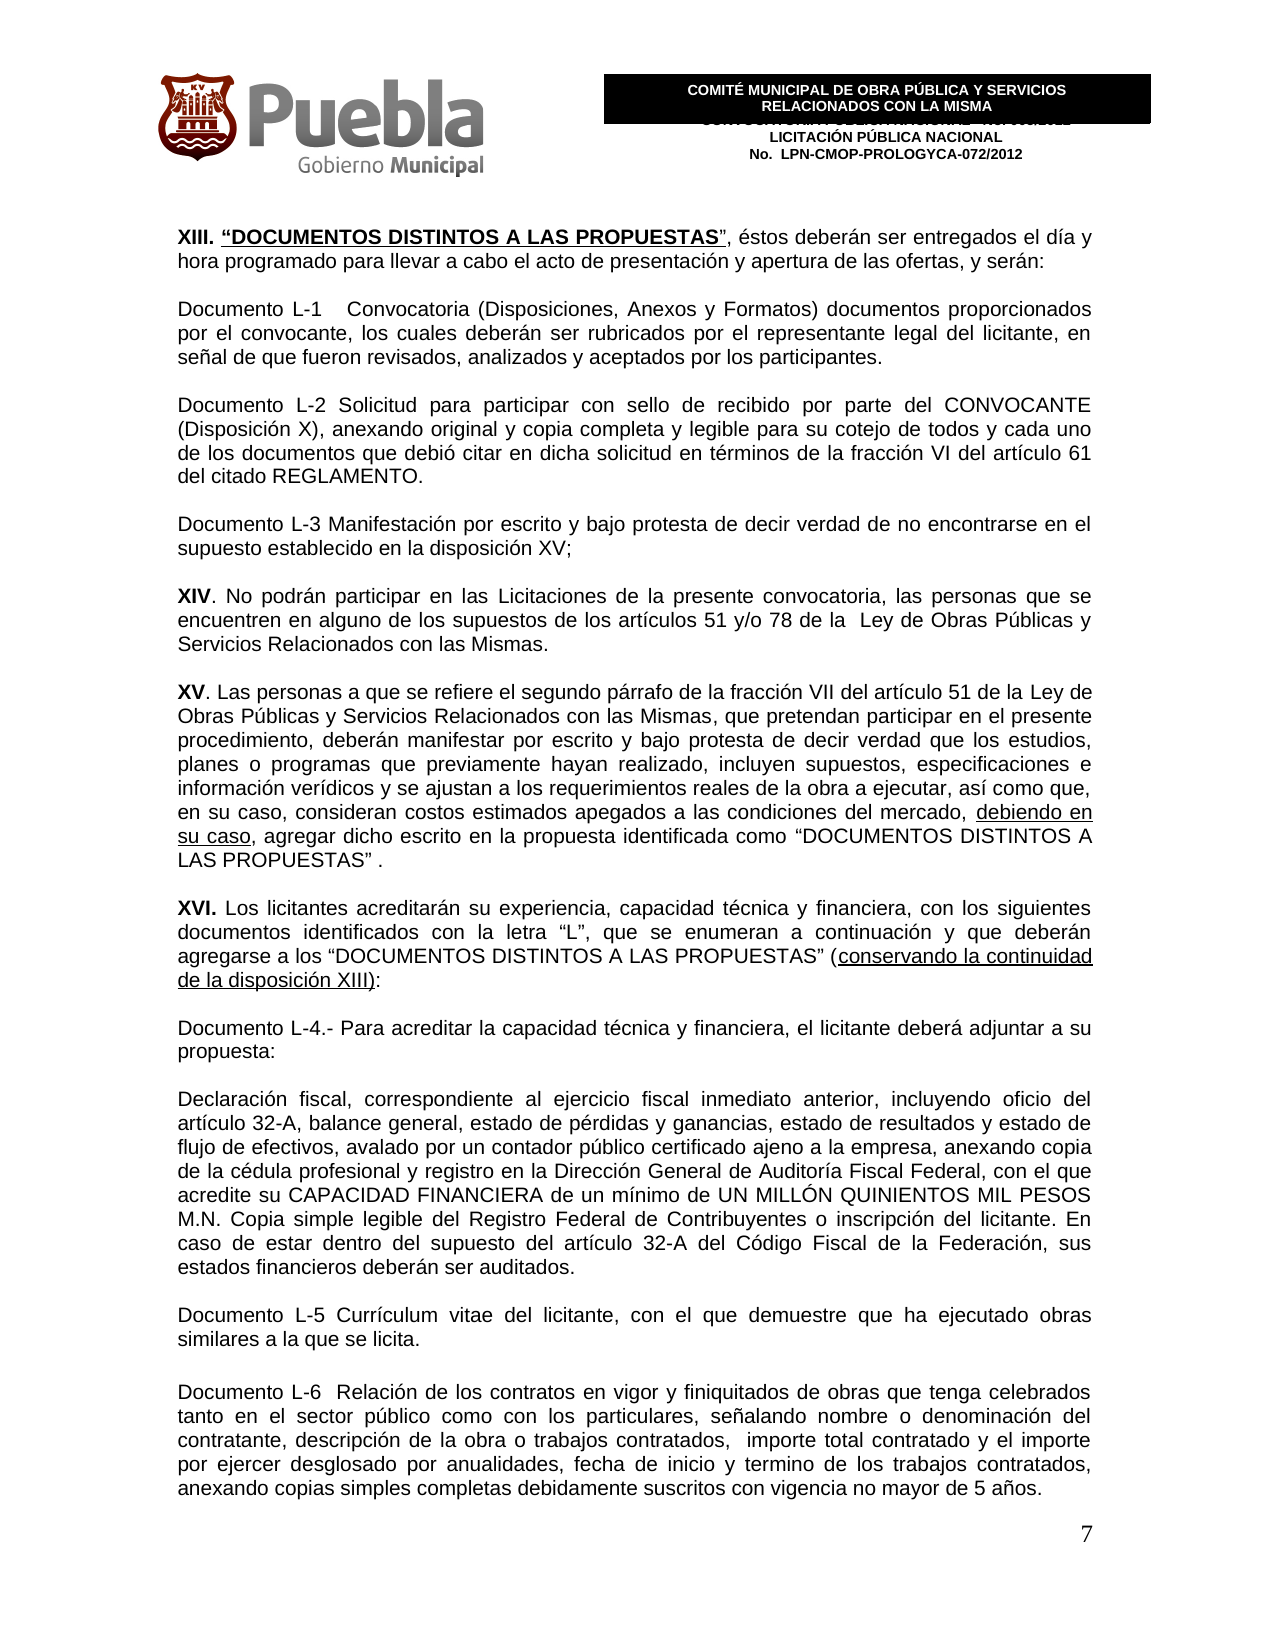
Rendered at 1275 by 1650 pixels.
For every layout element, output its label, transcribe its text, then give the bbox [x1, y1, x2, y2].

picture [158, 73, 484, 177]
text XIV. No podrán participar en las Licitaciones de la presente convocatoria, las personas que se encuentren en alguno de los supuestos de los artículos 51 y/o 78 de la Ley de Obras Públicas y Servicios Relacionados con las Mismas. [177, 584, 1093, 656]
text XIII. “DOCUMENTOS DISTINTOS A LAS PROPUESTAS”, éstos deberán ser entregados el día y hora programado para llevar a cabo el acto de presentación y apertura de las ofertas, y serán: [177, 225, 1093, 273]
text Documento L-6 Relación de los contratos en vigor y finiquitados de obras que tenga celebrados tanto en el sector público como con los particulares, señalando nombre o denominación del contratante, descripción de la obra o trabajos contratados, importe total contratado y el importe por ejercer desglosado por anualidades, fecha de inicio y termino de los trabajos contratados, anexando copias simples completas debidamente suscritos con vigencia no mayor de 5 años. [177, 1379, 1093, 1499]
text Documento L-4.- Para acreditar la capacidad técnica y financiera, el licitante deberá adjuntar a su propuesta: [177, 1015, 1093, 1063]
text Documento L-5 Currículum vitae del licitante, con el que demuestre que ha ejecutado obras similares a la que se licita. [177, 1303, 1093, 1351]
text Declaración fiscal, correspondiente al ejercicio fiscal inmediato anterior, incluyendo oficio del artículo 32-A, balance general, estado de pérdidas y ganancias, estado de resultados y estado de flujo de efectivos, avalado por un contador público certificado ajeno a la empresa, anexando copia de la cédula profesional y registro en la Dirección General de Auditoría Fiscal Federal, con el que acredite su CAPACIDAD FINANCIERA de un mínimo de UN MILLÓN QUINIENTOS MIL PESOS M.N. Copia simple legible del Registro Federal de Contribuyentes o inscripción del licitante. En caso de estar dentro del supuesto del artículo 32-A del Código Fiscal de la Federación, sus estados financieros deberán ser auditados. [177, 1087, 1093, 1279]
text Documento L-1 Convocatoria (Disposiciones, Anexos y Formatos) documentos proporcionados por el convocante, los cuales deberán ser rubricados por el representante legal del licitante, en señal de que fueron revisados, analizados y aceptados por los participantes. [177, 297, 1093, 368]
text Documento L-2 Solicitud para participar con sello de recibido por parte del CONVOCANTE (Disposición X), anexando original y copia completa y legible para su cotejo de todos y cada uno de los documentos que debió citar en dicha solicitud en términos de la fracción VI del artículo 61 del citado REGLAMENTO. [177, 392, 1093, 488]
text XV. Las personas a que se refiere el segundo párrafo de la fracción VII del artículo 51 de la Ley de Obras Públicas y Servicios Relacionados con las Mismas, que pretendan participar en el presente procedimiento, deberán manifestar por escrito y bajo protesta de decir verdad que los estudios, planes o programas que previamente hayan realizado, incluyen supuestos, especificaciones e información verídicos y se ajustan a los requerimientos reales de la obra a ejecutar, así como que, en su caso, consideran costos estimados apegados a las condiciones del mercado, debiendo en su caso, agregar dicho escrito en la propuesta identificada como “DOCUMENTOS DISTINTOS A LAS PROPUESTAS” . [177, 680, 1093, 872]
text Documento L-3 Manifestación por escrito y bajo protesta de decir verdad de no encontrarse en el supuesto establecido en la disposición XV; [177, 512, 1093, 560]
text XVI. Los licitantes acreditarán su experiencia, capacidad técnica y financiera, con los siguientes documentos identificados con la letra “L”, que se enumeran a continuación y que deberán agregarse a los “DOCUMENTOS DISTINTOS A LAS PROPUESTAS” (conservando la continuidad de la disposición XIII): [177, 896, 1093, 991]
